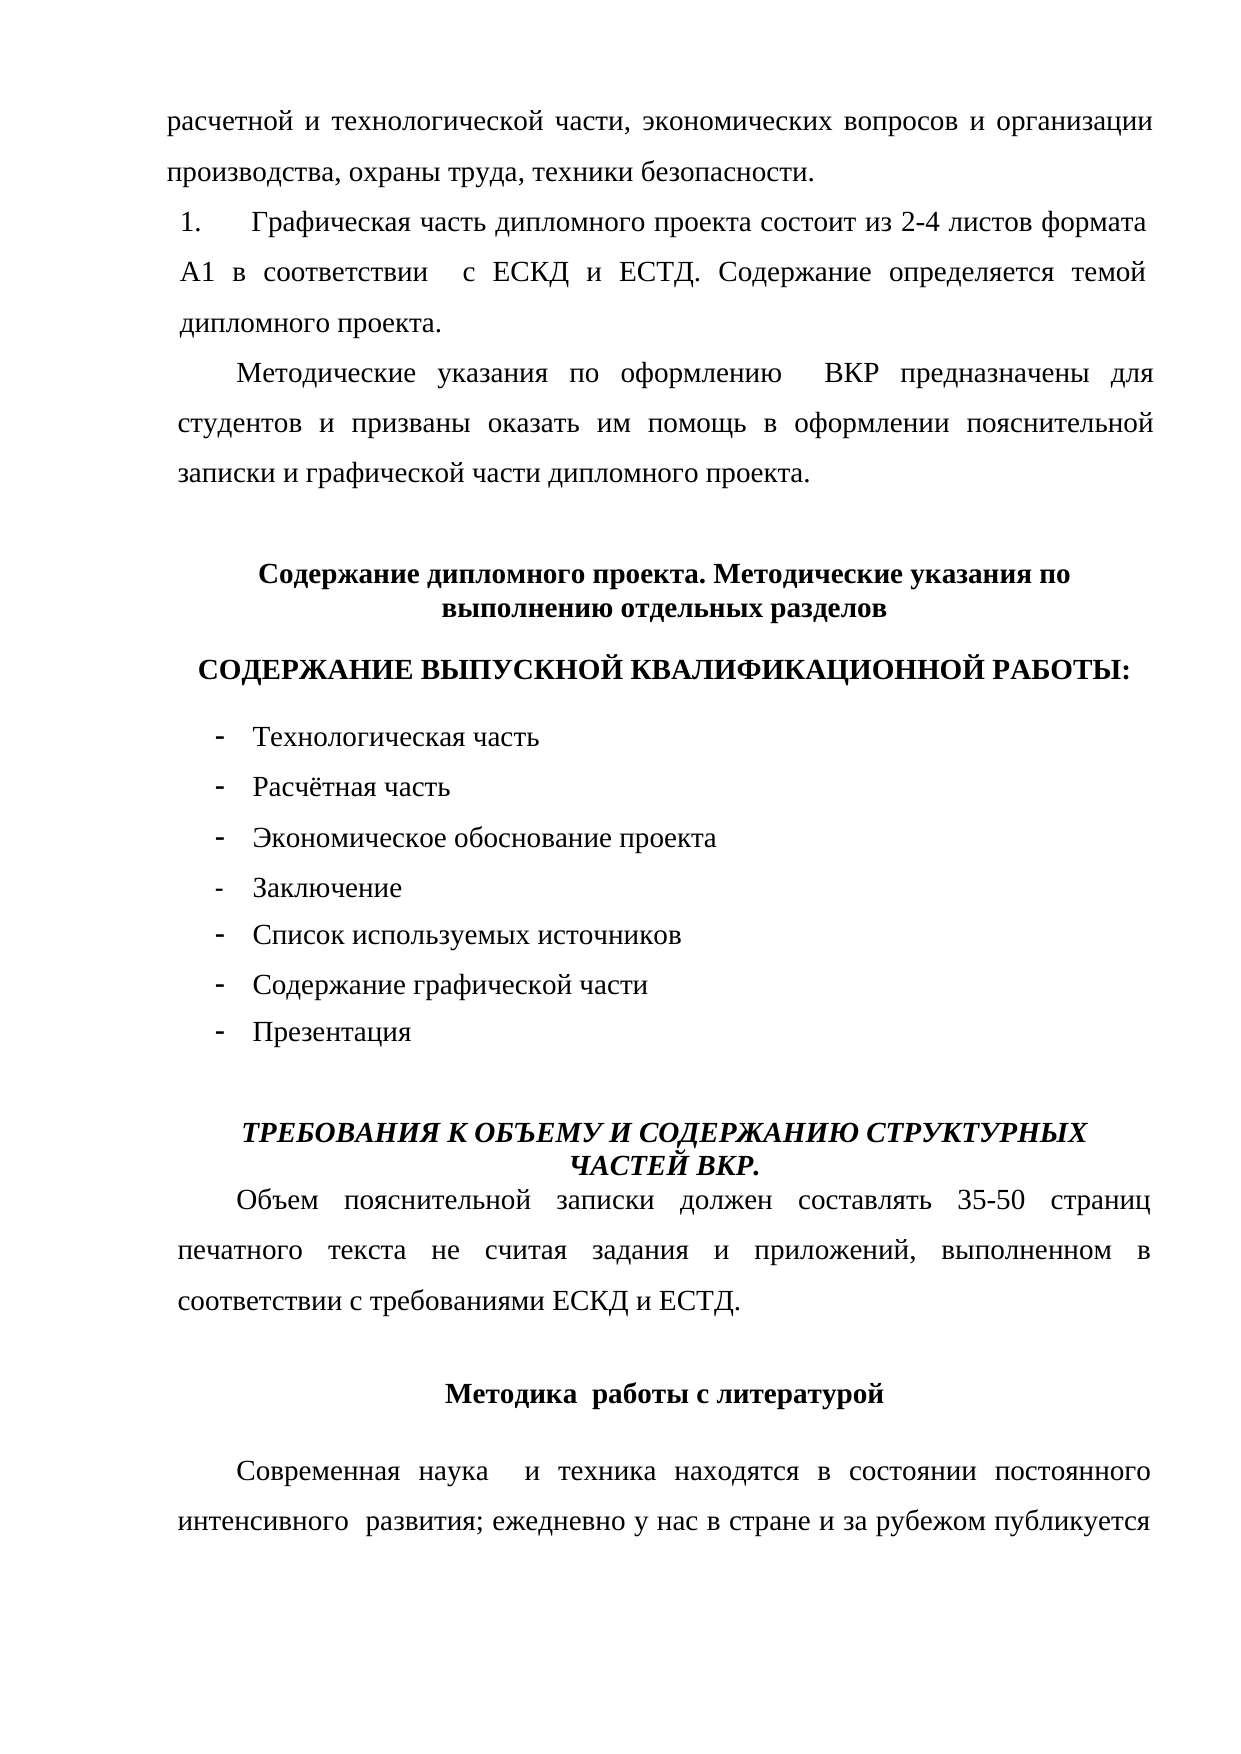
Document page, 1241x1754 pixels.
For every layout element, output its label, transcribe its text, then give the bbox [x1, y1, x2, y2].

table_header Заключение [166, 870, 451, 917]
text Объем пояснительной записки должен составлять 35-50 страниц печатного текста не считая задания и приложений, выполненном в соответствии с требованиями ЕСКД и ЕСТД. [177, 1182, 1152, 1316]
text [177, 1453, 1152, 1537]
table_header Содержание графической части [166, 968, 1163, 1014]
list Графическая часть дипломного проекта состоит из 2-4 листов формата А1 в соответствии с ЕСКД и ЕСТД. Содержание определяется темой дипломного проекта. [179, 281, 1148, 338]
subtitle Методика работы с литературой [177, 1376, 1152, 1410]
text Методические указания по оформлению ВКР предназначены для студентов и призваны оказать им помощь в оформлении пояснительной записки и графической части дипломного проекта. [177, 355, 1154, 489]
list Графическая часть дипломного проекта состоит из 2-4 листов формата А1 в соответствии с ЕСКД и ЕСТД. Содержание определяется темой дипломного проекта. [179, 204, 1148, 280]
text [167, 103, 1154, 187]
list Экономическое обоснование проекта [215, 820, 1152, 854]
list Расчётная часть [215, 769, 1152, 803]
subtitle ТРЕБОВАНИЯ К ОБЪЕМУ И СОДЕРЖАНИЮ СТРУКТУРНЫХ ЧАСТЕЙ ВКР. [177, 1115, 1152, 1182]
list Технологическая часть [215, 719, 1152, 753]
list Презентация [215, 1014, 1152, 1048]
list Список используемых источников [215, 917, 1152, 951]
subtitle Содержание дипломного проекта. Методические указания по выполнению отдельных разделов [177, 556, 1152, 623]
subtitle СОДЕРЖАНИЕ ВЫПУСКНОЙ КВАЛИФИКАЦИОННОЙ РАБОТЫ: [177, 652, 1152, 686]
